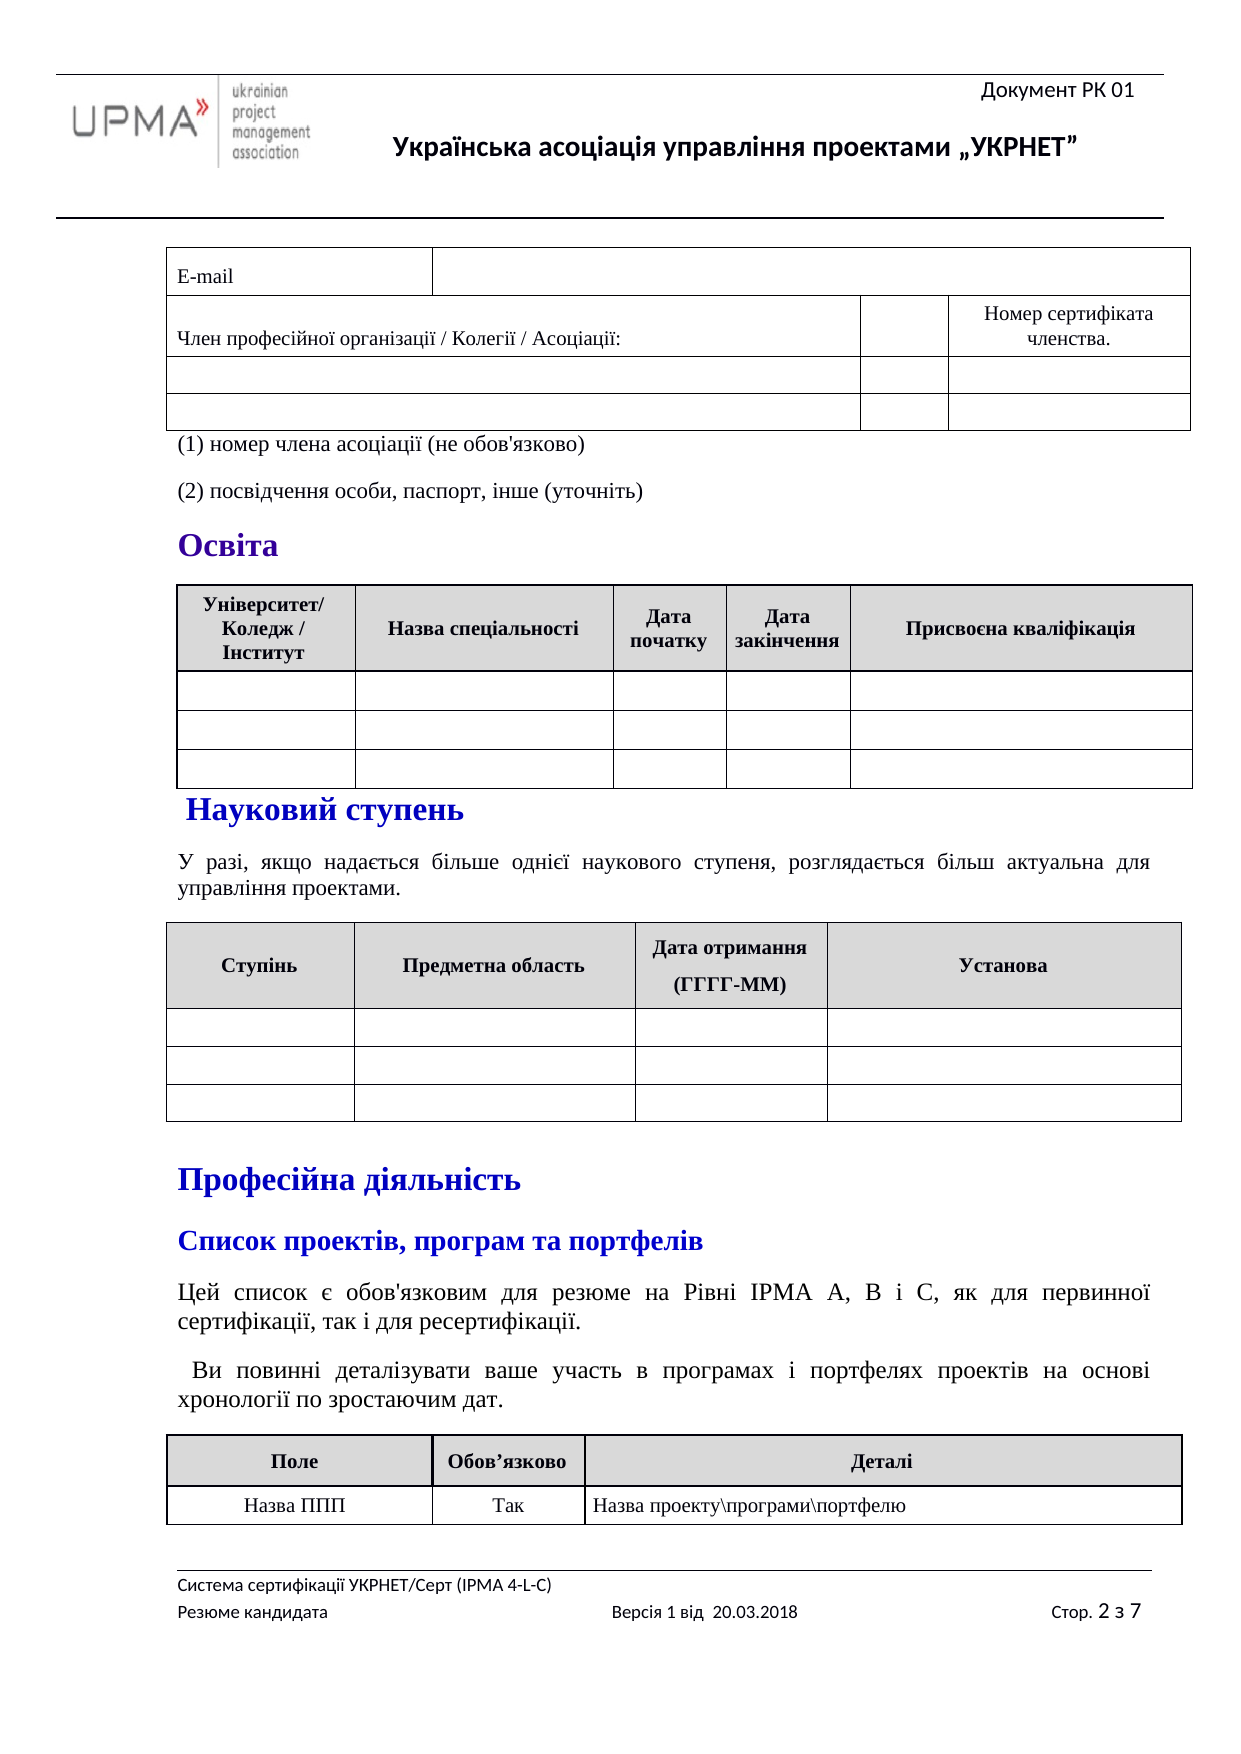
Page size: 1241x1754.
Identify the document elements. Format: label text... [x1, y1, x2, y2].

table_header Предметна область [355, 923, 635, 1008]
table_cell [828, 1047, 1181, 1083]
table_cell Член професійної організації / Колегії / Асоціації: [167, 296, 860, 356]
table_cell [355, 1009, 635, 1046]
table_cell [356, 750, 613, 788]
table_cell [851, 711, 1192, 749]
text Список проектів, програм та портфелів [177, 1223, 1152, 1256]
table_cell [355, 1085, 635, 1121]
table_header Назва спеціальності [356, 586, 613, 670]
table_cell [167, 1009, 354, 1046]
table_cell [614, 711, 726, 749]
table_header Ступінь [167, 923, 354, 1008]
table_cell [727, 672, 850, 710]
table_cell [636, 1009, 827, 1046]
table_cell [178, 750, 355, 788]
table_cell [178, 711, 355, 749]
text (1) номер члена асоціації (не обов'язково) [177, 431, 1152, 457]
table_cell [167, 357, 860, 393]
table_cell [167, 1085, 354, 1121]
table_cell Номер сертифіката членства. [949, 296, 1190, 356]
table_cell [828, 1009, 1181, 1046]
table_cell Назва проекту\програми\портфелю [586, 1487, 1181, 1524]
text Освіта [177, 525, 1152, 563]
table_cell [178, 672, 355, 710]
table_cell [949, 394, 1190, 430]
table_cell Так [433, 1487, 584, 1524]
table_header Обов’язково [434, 1436, 584, 1485]
table_cell [356, 672, 613, 710]
text Ви повинні деталізувати ваше участь в програмах і портфелях проектів на основі хронології по зростаючим дат. [177, 1356, 1152, 1413]
text Професійна діяльність [177, 1159, 1152, 1198]
text (2) посвідчення особи, паспорт, інше (уточніть) [177, 478, 1152, 504]
table_cell [355, 1047, 635, 1083]
table_cell [636, 1085, 827, 1121]
table_cell [727, 711, 850, 749]
table_cell [949, 357, 1190, 393]
table_header Деталі [586, 1436, 1181, 1485]
table_cell [861, 296, 948, 356]
table_header Дата закінчення [727, 586, 850, 670]
table_cell [356, 711, 613, 749]
table_cell [861, 357, 948, 393]
table_header Поле [168, 1436, 431, 1485]
table_header Присвоєна кваліфікація [851, 586, 1192, 670]
table_cell [433, 248, 1190, 294]
table_cell [614, 750, 726, 788]
text У разі, якщо надається більше однієї наукового ступеня, розглядається більш актуальна для управління проектами. [177, 848, 1152, 901]
table_cell [861, 394, 948, 430]
text Науковий ступень [177, 789, 1152, 827]
table_cell [167, 1047, 354, 1083]
text Цей список є обов'язковим для резюме на Рівні IPMA А, В і С, як для первинної сертифікації, так і для ресертифікації. [177, 1277, 1152, 1335]
picture [71, 75, 311, 168]
table_cell Назва ППП [168, 1487, 432, 1524]
table_cell [828, 1085, 1181, 1121]
table_cell [614, 672, 726, 710]
table_cell [636, 1047, 827, 1083]
table_header Дата початку [614, 586, 726, 670]
table_cell [851, 672, 1192, 710]
table_cell [851, 750, 1192, 788]
table_header Університет/ Коледж / Інститут [178, 586, 355, 670]
table_header Дата отримання (ГГГГ-ММ) [636, 923, 827, 1008]
table_cell [167, 394, 860, 430]
table_cell [727, 750, 850, 788]
table_header Установа [828, 923, 1181, 1008]
table_cell E-mail [167, 248, 432, 294]
